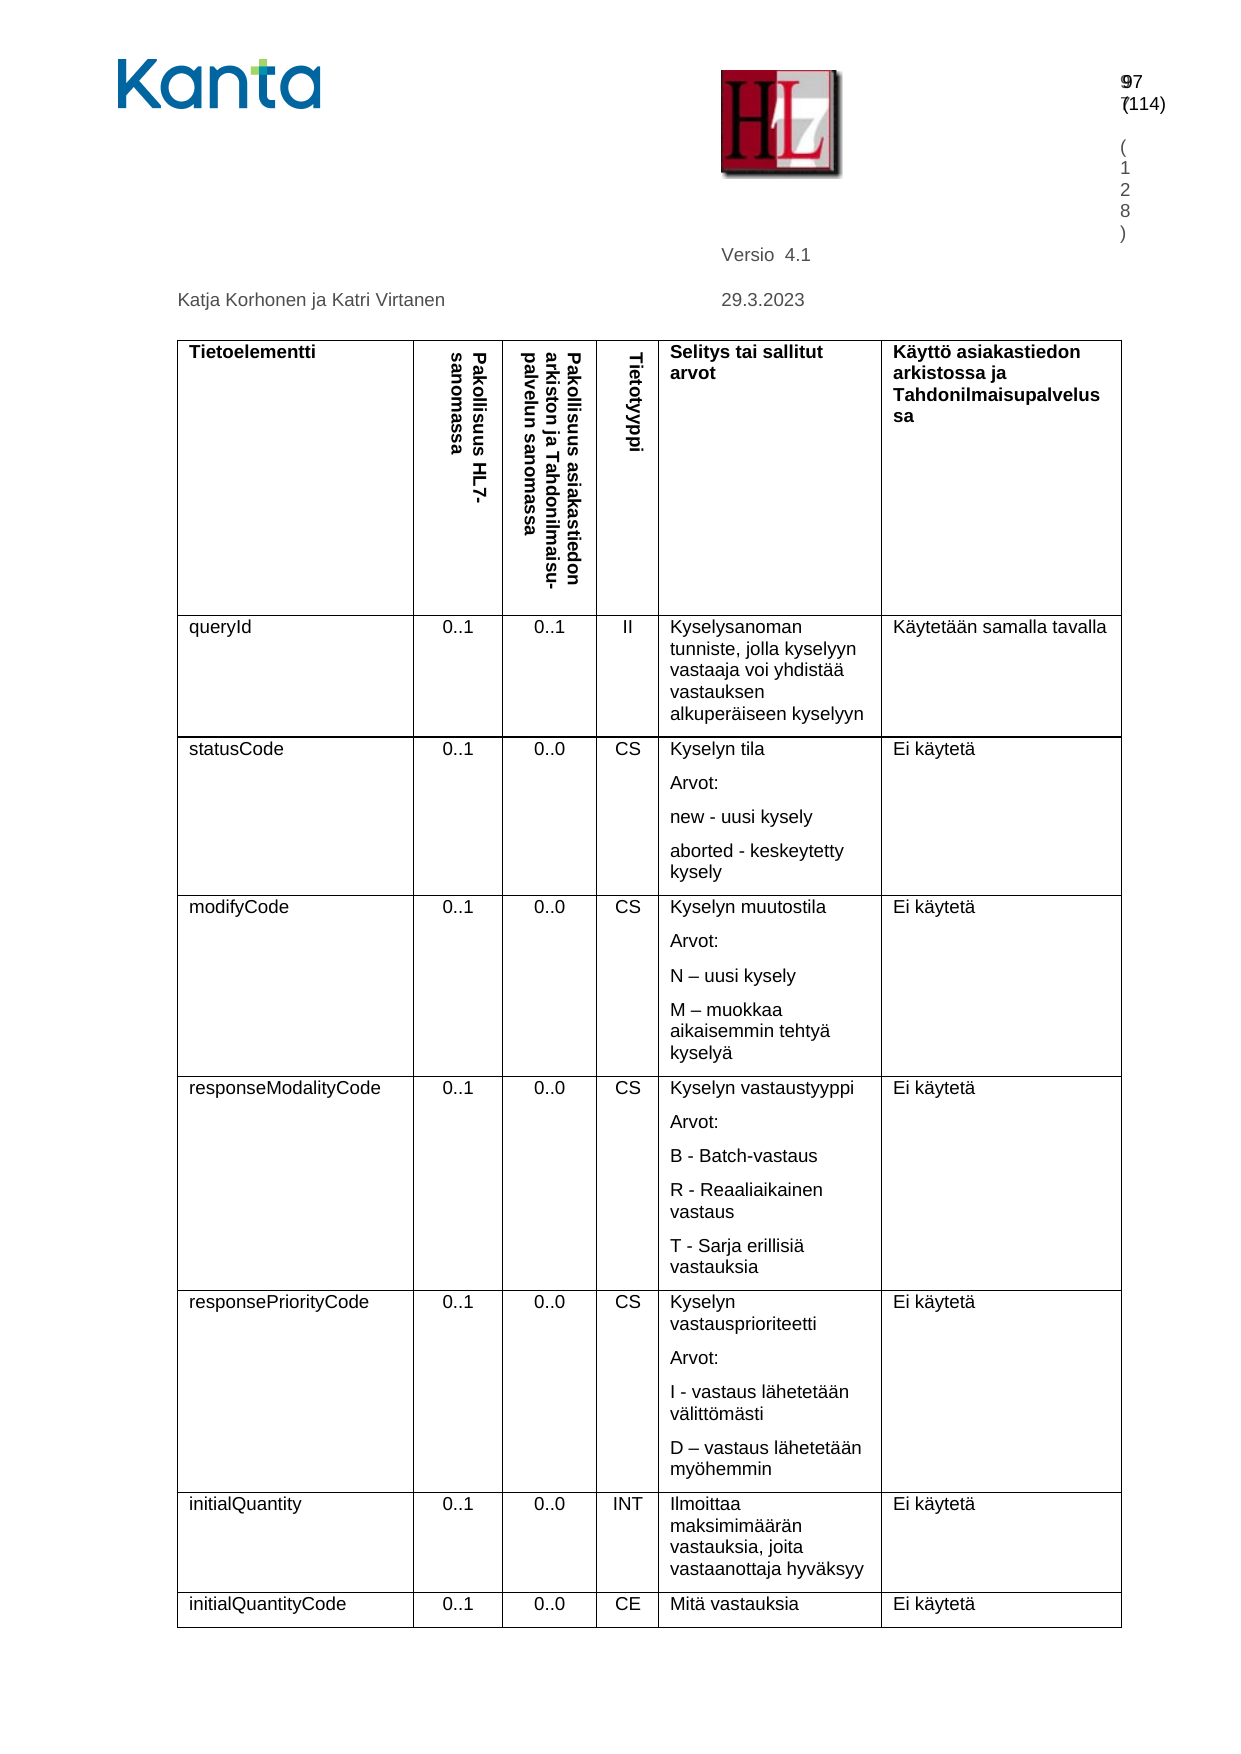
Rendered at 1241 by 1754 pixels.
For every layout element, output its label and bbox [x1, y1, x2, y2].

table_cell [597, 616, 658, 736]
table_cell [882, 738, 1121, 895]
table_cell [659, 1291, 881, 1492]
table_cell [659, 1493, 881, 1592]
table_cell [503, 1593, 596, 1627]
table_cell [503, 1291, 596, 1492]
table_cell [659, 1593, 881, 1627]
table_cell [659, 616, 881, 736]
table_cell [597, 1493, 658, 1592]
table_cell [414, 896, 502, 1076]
picture [721, 70, 844, 179]
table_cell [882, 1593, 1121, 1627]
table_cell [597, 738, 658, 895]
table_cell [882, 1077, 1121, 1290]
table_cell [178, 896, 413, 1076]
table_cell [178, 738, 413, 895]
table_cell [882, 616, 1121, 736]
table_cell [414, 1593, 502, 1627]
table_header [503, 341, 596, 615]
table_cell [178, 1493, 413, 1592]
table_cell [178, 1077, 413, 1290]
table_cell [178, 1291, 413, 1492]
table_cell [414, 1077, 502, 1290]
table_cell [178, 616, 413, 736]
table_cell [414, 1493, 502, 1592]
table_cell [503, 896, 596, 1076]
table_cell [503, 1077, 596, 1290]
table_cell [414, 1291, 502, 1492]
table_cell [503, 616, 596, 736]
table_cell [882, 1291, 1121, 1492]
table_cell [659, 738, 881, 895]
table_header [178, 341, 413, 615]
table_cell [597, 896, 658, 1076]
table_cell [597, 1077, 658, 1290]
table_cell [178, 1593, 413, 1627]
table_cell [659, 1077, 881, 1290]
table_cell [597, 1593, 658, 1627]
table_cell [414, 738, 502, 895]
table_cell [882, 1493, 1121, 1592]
picture [118, 59, 321, 109]
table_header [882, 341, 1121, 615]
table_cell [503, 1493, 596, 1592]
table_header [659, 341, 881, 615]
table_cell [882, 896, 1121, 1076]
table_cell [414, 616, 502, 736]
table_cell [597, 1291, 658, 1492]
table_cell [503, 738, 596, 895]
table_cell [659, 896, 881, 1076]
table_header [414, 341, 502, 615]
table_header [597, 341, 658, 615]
